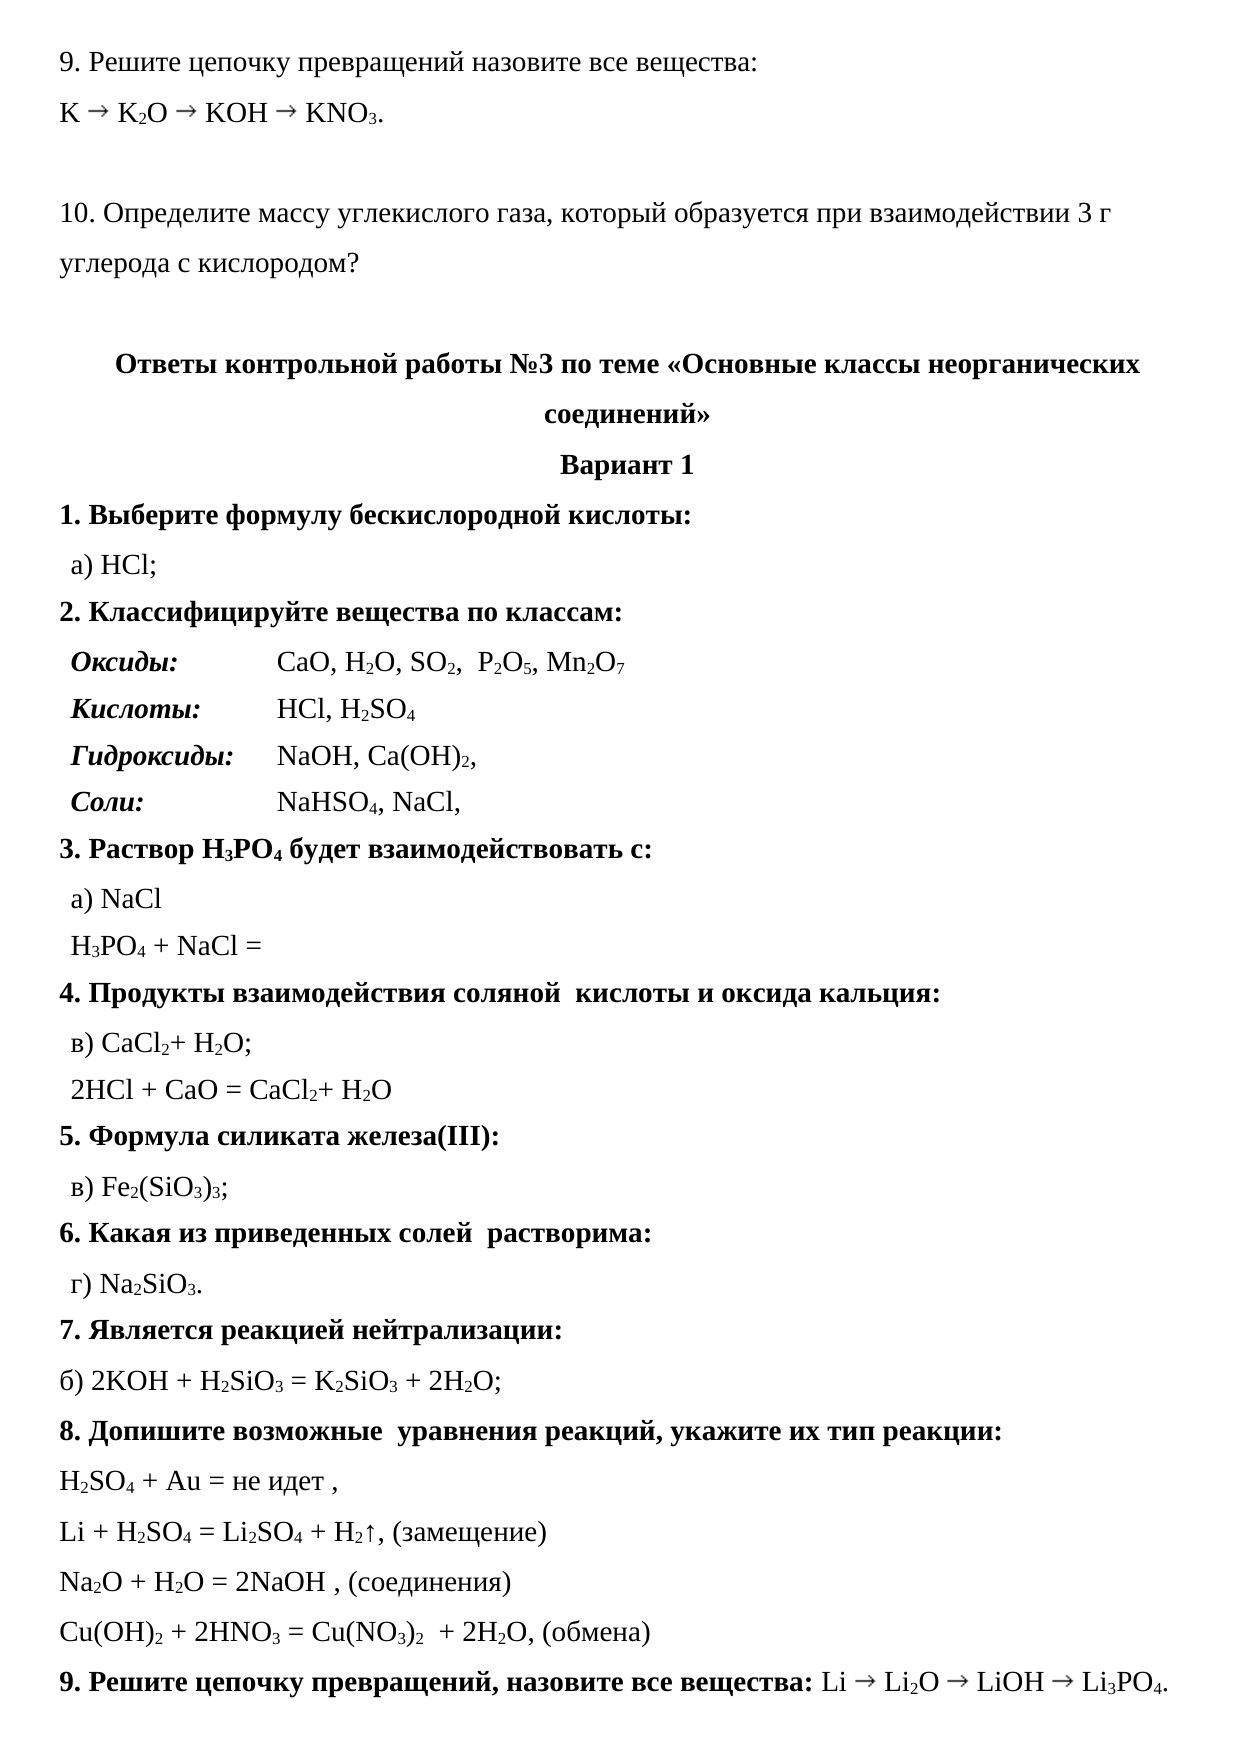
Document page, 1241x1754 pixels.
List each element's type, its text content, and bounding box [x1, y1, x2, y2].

text 6. Какая из приведенных солей растворима: [59, 1215, 1196, 1249]
table_header в) CаCl2+ H2O; [59, 1025, 506, 1072]
table_cell NaHSO4, NaCl, [265, 785, 1172, 831]
text 9. Решите цепочку превращений назовите все вещества: [59, 44, 1196, 78]
text 1. Выберите формулу бескислородной кислоты: [59, 497, 1196, 531]
text Вариант 1 [59, 447, 1196, 480]
text б) 2KOH + H2SiO3 = K2SiO3 + 2H2O; 8. Допишите возможные уравнения реакций, укажите их тип реакции: [59, 1363, 1196, 1447]
text H2SO4 + Au = не идет , Li + H2SO4 = Li2SO4 + H2↑, (замещение) Na2O + H2O = 2NaOH , (соединения) Cu(OH)2 + 2HNO3 = Cu(NO3)2 + 2H2O, (обмена) [59, 1463, 1196, 1648]
table_cell Соли: [59, 785, 265, 831]
table_cell HCl, H2SO4 [265, 691, 1172, 738]
text 7. Является реакцией нейтрализации: [59, 1312, 1196, 1346]
table_header а) NaCl [59, 881, 339, 928]
picture [946, 1669, 970, 1692]
picture [854, 1669, 877, 1692]
table_header Оксиды: [59, 645, 265, 691]
text K K2O KOH KNO3. [59, 95, 1196, 128]
text Ответы контрольной работы №3 по теме «Основные классы неорганических соединений» [59, 346, 1196, 430]
table_header в) Fe2(SiO3)3; [59, 1169, 330, 1215]
picture [175, 99, 198, 122]
table_cell Н3PO4 + NaCl = [59, 928, 339, 975]
text 5. Формула силиката железа(III): [59, 1118, 1196, 1152]
text 9. Решите цепочку превращений, назовите все вещества: Li Li2O LiOH Li3PO4. [59, 1664, 1196, 1698]
table_cell Гидроксиды: [59, 738, 265, 784]
text 3. Раствор Н3PO4 будет взаимодействовать с: [59, 831, 1196, 865]
table_header г) Na2SiO3. [59, 1266, 261, 1312]
text 10. Определите массу углекислого газа, который образуется при взаимодействии 3 г углерода с кислородом? [59, 195, 1196, 279]
table_cell NaOH, Ca(OH)2, [265, 738, 1172, 784]
text 4. Продукты взаимодействия соляной кислоты и оксида кальция: [59, 975, 1196, 1008]
picture [1051, 1669, 1075, 1692]
table_cell 2HCl + СаO = CаCl2+ H2O [59, 1072, 506, 1118]
table_header а) НCl; [59, 548, 324, 594]
picture [275, 99, 298, 122]
text 2. Классифицируйте вещества по классам: [59, 594, 1196, 628]
table_cell Кислоты: [59, 691, 265, 738]
picture [87, 99, 110, 122]
table_header СаO, H2O, SO2, P2O5, Mn2O7 [265, 645, 1172, 691]
